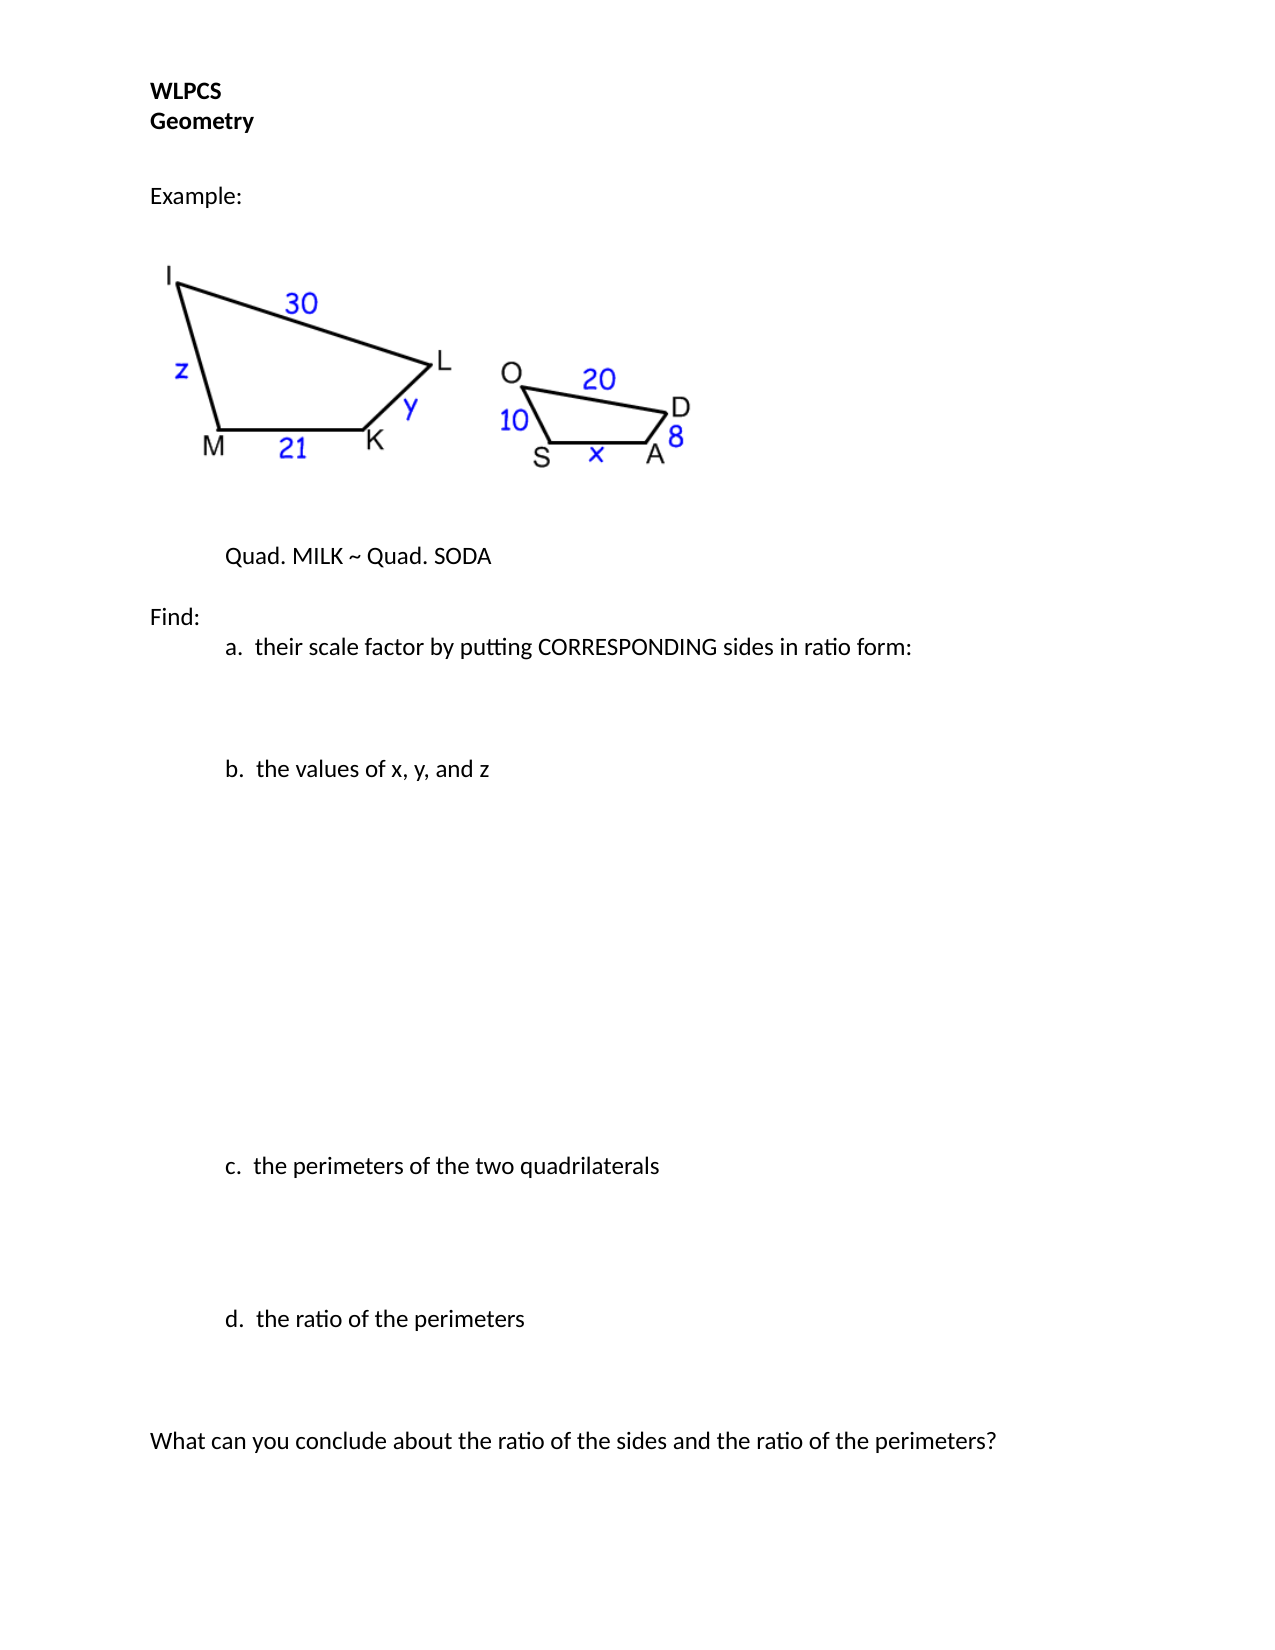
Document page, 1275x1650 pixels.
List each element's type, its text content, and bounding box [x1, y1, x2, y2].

picture [150, 211, 747, 510]
text a. their scale factor by putting CORRESPONDING sides in ratio form: [150, 632, 1125, 662]
text c. the perimeters of the two quadrilaterals [150, 1150, 1125, 1181]
text Quad. MILK ~ Quad. SODA [150, 540, 1125, 571]
text Example: [150, 181, 1125, 211]
text What can you conclude about the ratio of the sides and the ratio of the perimeters? [150, 1425, 1125, 1456]
text d. the ratio of the perimeters [150, 1303, 1125, 1333]
text b. the values of x, y, and z [150, 754, 1125, 784]
text Find: [150, 601, 1125, 632]
